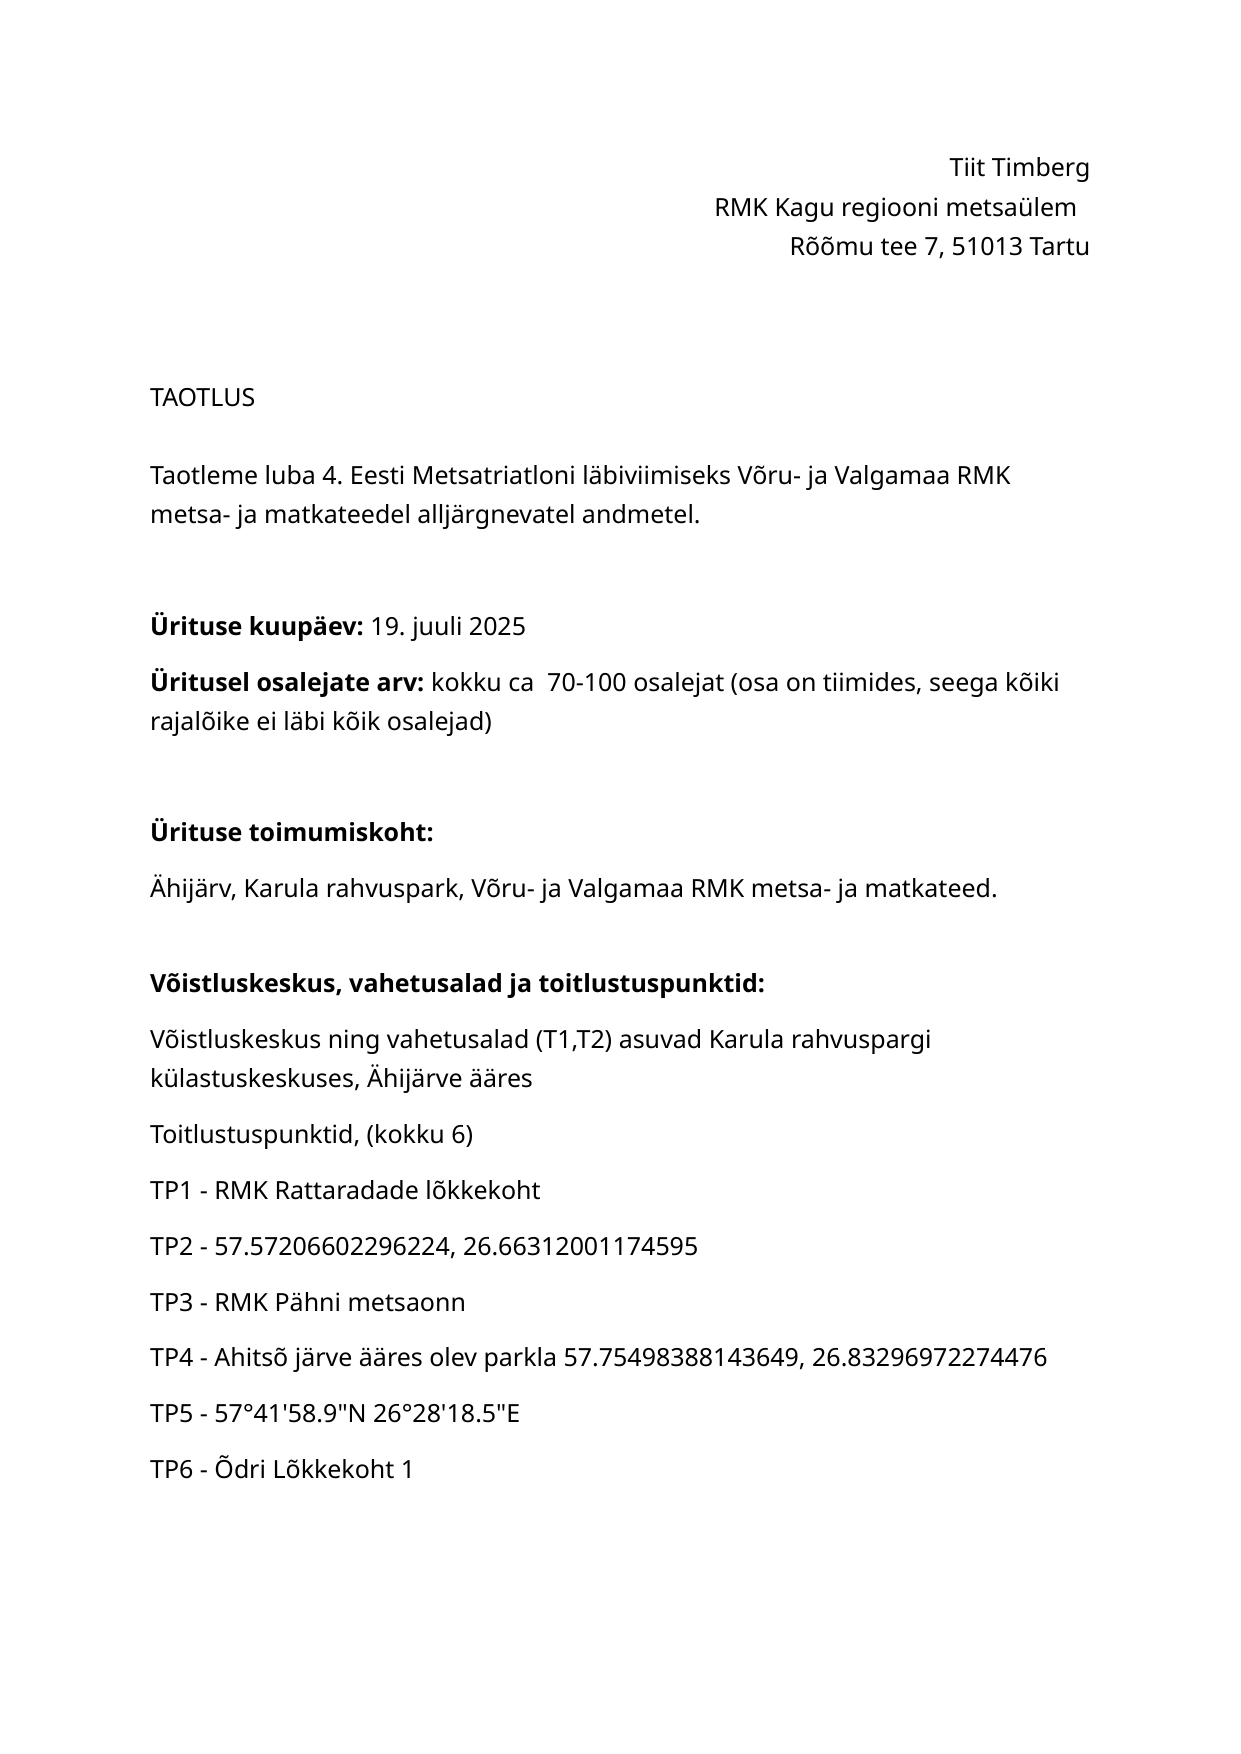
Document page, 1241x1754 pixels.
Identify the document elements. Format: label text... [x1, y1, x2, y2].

text Üritusel osalejate arv: kokku ca 70-100 osalejat (osa on tiimides, seega kõiki rajalõike ei läbi kõik osalejad) [150, 664, 1090, 737]
text TP4 - Ahitsõ järve ääres olev parkla 57.75498388143649, 26.83296972274476 [150, 1340, 1090, 1374]
text TP2 - 57.57206602296224, 26.66312001174595 [150, 1228, 1090, 1262]
text Võistluskeskus, vahetusalad ja toitlustuspunktid: [150, 927, 1090, 1000]
text TP5 - 57°41'58.9"N 26°28'18.5"E [150, 1396, 1090, 1430]
text TP3 - RMK Pähni metsaonn [150, 1284, 1090, 1318]
text Tiit Timberg RMK Kagu regiooni metsaülem Rõõmu tee 7, 51013 Tartu [150, 150, 1090, 262]
text Toitlustuspunktid, (kokku 6) [150, 1117, 1090, 1151]
text Ürituse toimumiskoht: [150, 815, 1090, 849]
text Ähijärv, Karula rahvuspark, Võru- ja Valgamaa RMK metsa- ja matkateed. [150, 871, 1090, 905]
text Võistluskeskus ning vahetusalad (T1,T2) asuvad Karula rahvuspargi külastuskeskuses, Ähijärve ääres [150, 1022, 1090, 1095]
text TP6 - Õdri Lõkkekoht 1 [150, 1452, 1090, 1486]
text Ürituse kuupäev: 19. juuli 2025 [150, 608, 1090, 642]
text TAOTLUS Taotleme luba 4. Eesti Metsatriatloni läbiviimiseks Võru- ja Valgamaa RMK metsa- ja matkateedel alljärgnevatel andmetel. [150, 340, 1090, 531]
text TP1 - RMK Rattaradade lõkkekoht [150, 1172, 1090, 1207]
